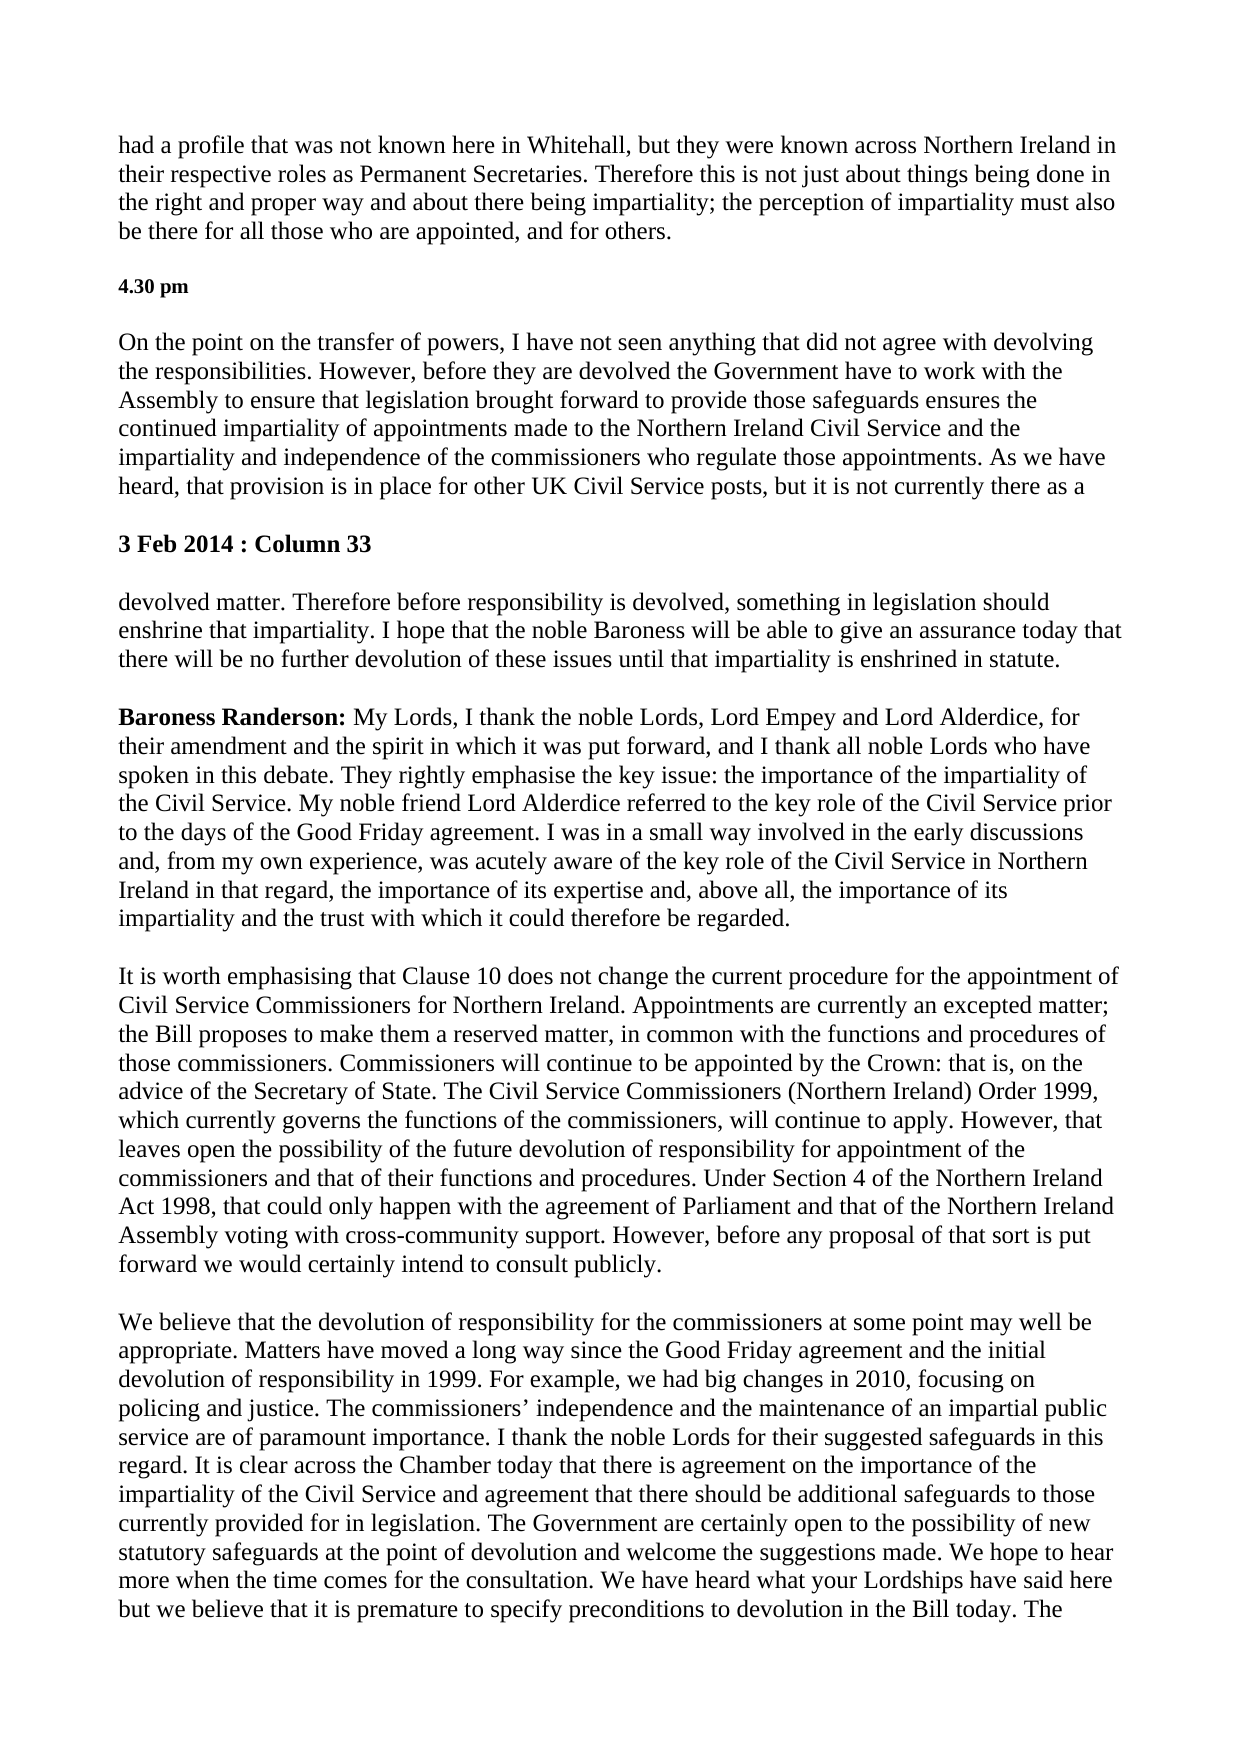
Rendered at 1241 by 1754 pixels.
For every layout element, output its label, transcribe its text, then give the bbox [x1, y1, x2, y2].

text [118, 1307, 1122, 1623]
text On the point on the transfer of powers, I have not seen anything that did not agree with devolving the responsibilities. However, before they are devolved the Government have to work with the Assembly to ensure that legislation brought forward to provide those safeguards ensures the continued impartiality of appointments made to the Northern Ireland Civil Service and the impartiality and independence of the commissioners who regulate those appointments. As we have heard, that provision is in place for other UK Civil Service posts, but it is not currently there as a [118, 327, 1122, 500]
text 3 Feb 2014 : Column 33 [118, 529, 1122, 558]
text Baroness Randerson: My Lords, I thank the noble Lords, Lord Empey and Lord Alderdice, for their amendment and the spirit in which it was put forward, and I thank all noble Lords who have spoken in this debate. They rightly emphasise the key issue: the importance of the impartiality of the Civil Service. My noble friend Lord Alderdice referred to the key role of the Civil Service prior to the days of the Good Friday agreement. I was in a small way involved in the early discussions and, from my own experience, was acutely aware of the key role of the Civil Service in Northern Ireland in that regard, the importance of its expertise and, above all, the importance of its impartiality and the trust with which it could therefore be regarded. [118, 702, 1122, 932]
text devolved matter. Therefore before responsibility is devolved, something in legislation should enshrine that impartiality. I hope that the noble Baroness will be able to give an assurance today that there will be no further devolution of these issues until that impartiality is enshrined in statute. [118, 587, 1122, 673]
text It is worth emphasising that Clause 10 does not change the current procedure for the appointment of Civil Service Commissioners for Northern Ireland. Appointments are currently an excepted matter; the Bill proposes to make them a reserved matter, in common with the functions and procedures of those commissioners. Commissioners will continue to be appointed by the Crown: that is, on the advice of the Secretary of State. The Civil Service Commissioners (Northern Ireland) Order 1999, which currently governs the functions of the commissioners, will continue to apply. However, that leaves open the possibility of the future devolution of responsibility for appointment of the commissioners and that of their functions and procedures. Under Section 4 of the Northern Ireland Act 1998, that could only happen with the agreement of Parliament and that of the Northern Ireland Assembly voting with cross-community support. However, before any proposal of that sort is put forward we would certainly intend to consult publicly. [118, 961, 1122, 1278]
text 4.30 pm [118, 274, 1122, 298]
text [118, 130, 1122, 245]
